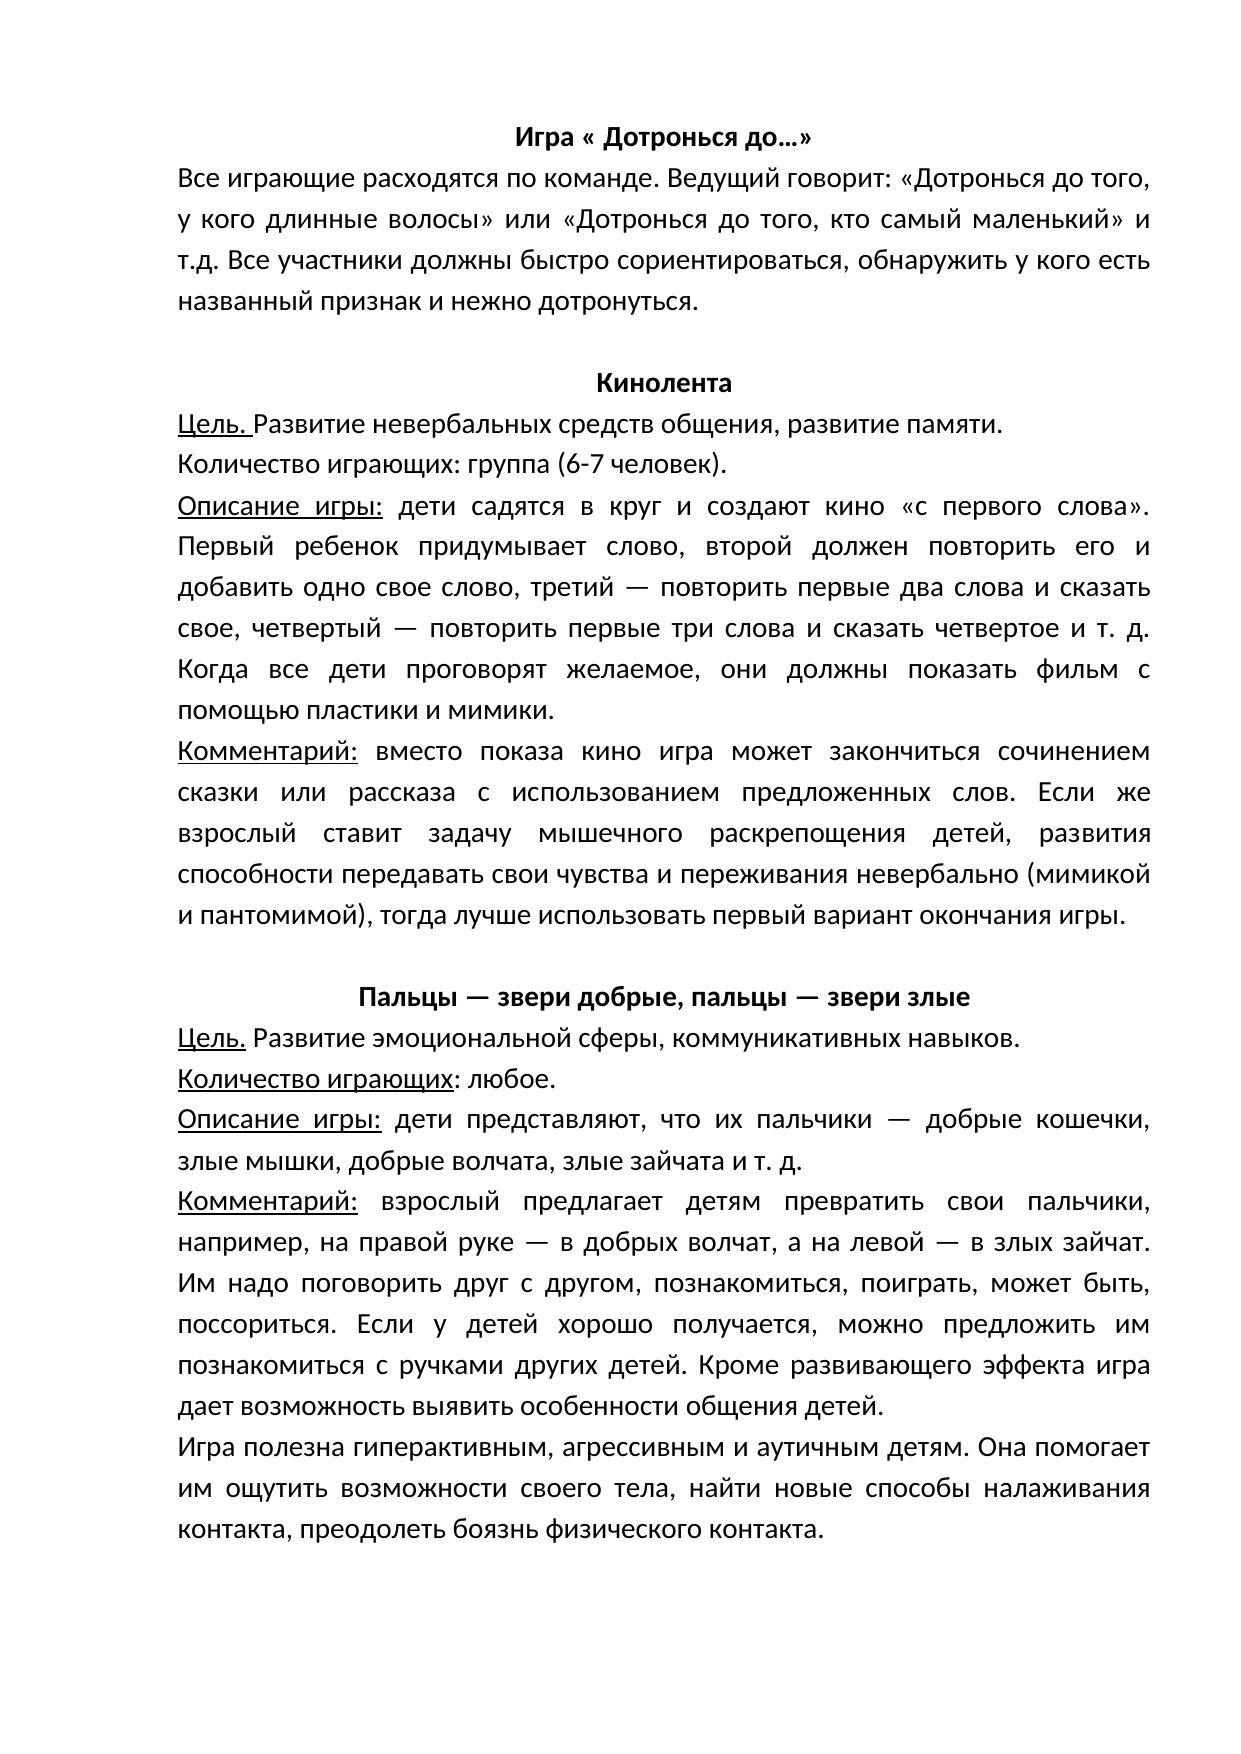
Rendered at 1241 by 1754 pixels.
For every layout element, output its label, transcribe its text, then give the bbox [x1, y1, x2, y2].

text Количество играющих: любое. [177, 1060, 1152, 1095]
text Игра полезна гиперактивным, агрессивным и аутичным детям. Она помогает им ощутить возможности своего тела, найти новые способы налаживания кон­такта, преодолеть боязнь физического контакта. [177, 1428, 1152, 1546]
text Кинолента [177, 364, 1152, 399]
text Комментарий: взрослый предлагает детям превратить свои пальчики, например, на правой руке — в добрых волчат, а на левой — в злых зайчат. Им надо поговорить друг с другом, познакомиться, поиграть, может быть, поссориться. Если у детей хорошо получается, можно предложить им познакомиться с ручками других детей. Кроме развивающего эффекта игра дает возможность выявить особенности общения детей. [177, 1182, 1152, 1423]
text Описание игры: дети представляют, что их пальчики — добрые кошечки, злые мышки, добрые волчата, злые зайчата и т. д. [177, 1101, 1152, 1177]
text Количество играющих: группа (6-7 человек). [177, 446, 1152, 481]
text Цель. Развитие невербальных средств общения, развитие памяти. [177, 405, 1152, 440]
text Комментарий: вместо показа кино игра может закончиться сочинением сказки или рассказа с ис­пользованием предложенных слов. Если же взрослый ставит задачу мышечного раскрепощения детей, раз­вития способности передавать свои чувства и переживания невербально (мимикой и пантомимой), тог­да лучше использовать первый вариант окончания игры. [177, 732, 1152, 932]
text Игра « Дотронься до…» [177, 118, 1152, 154]
text Все играющие расходятся по команде. Ведущий говорит: «Дотронься до того, у кого длинные волосы» или «Дотронься до того, кто самый маленький» и т.д. Все участники должны быстро сориентироваться, обнаружить у кого есть названный признак и нежно дотронуться. [177, 159, 1152, 317]
text Пальцы — звери добрые, пальцы — звери злые [177, 978, 1152, 1013]
text Описание игры: дети садятся в круг и создают кино «с первого слова». Первый ребенок придумывает слово, второй должен повторить его и добавить одно свое слово, третий — повторить первые два слова и сказать свое, четвертый — повторить первые три слова и сказать четвертое и т. д. Когда все дети проговорят желаемое, они должны показать фильм с помощью пластики и мимики. [177, 487, 1152, 727]
text Цель. Развитие эмоциональной сферы, коммуникативных навыков. [177, 1019, 1152, 1054]
